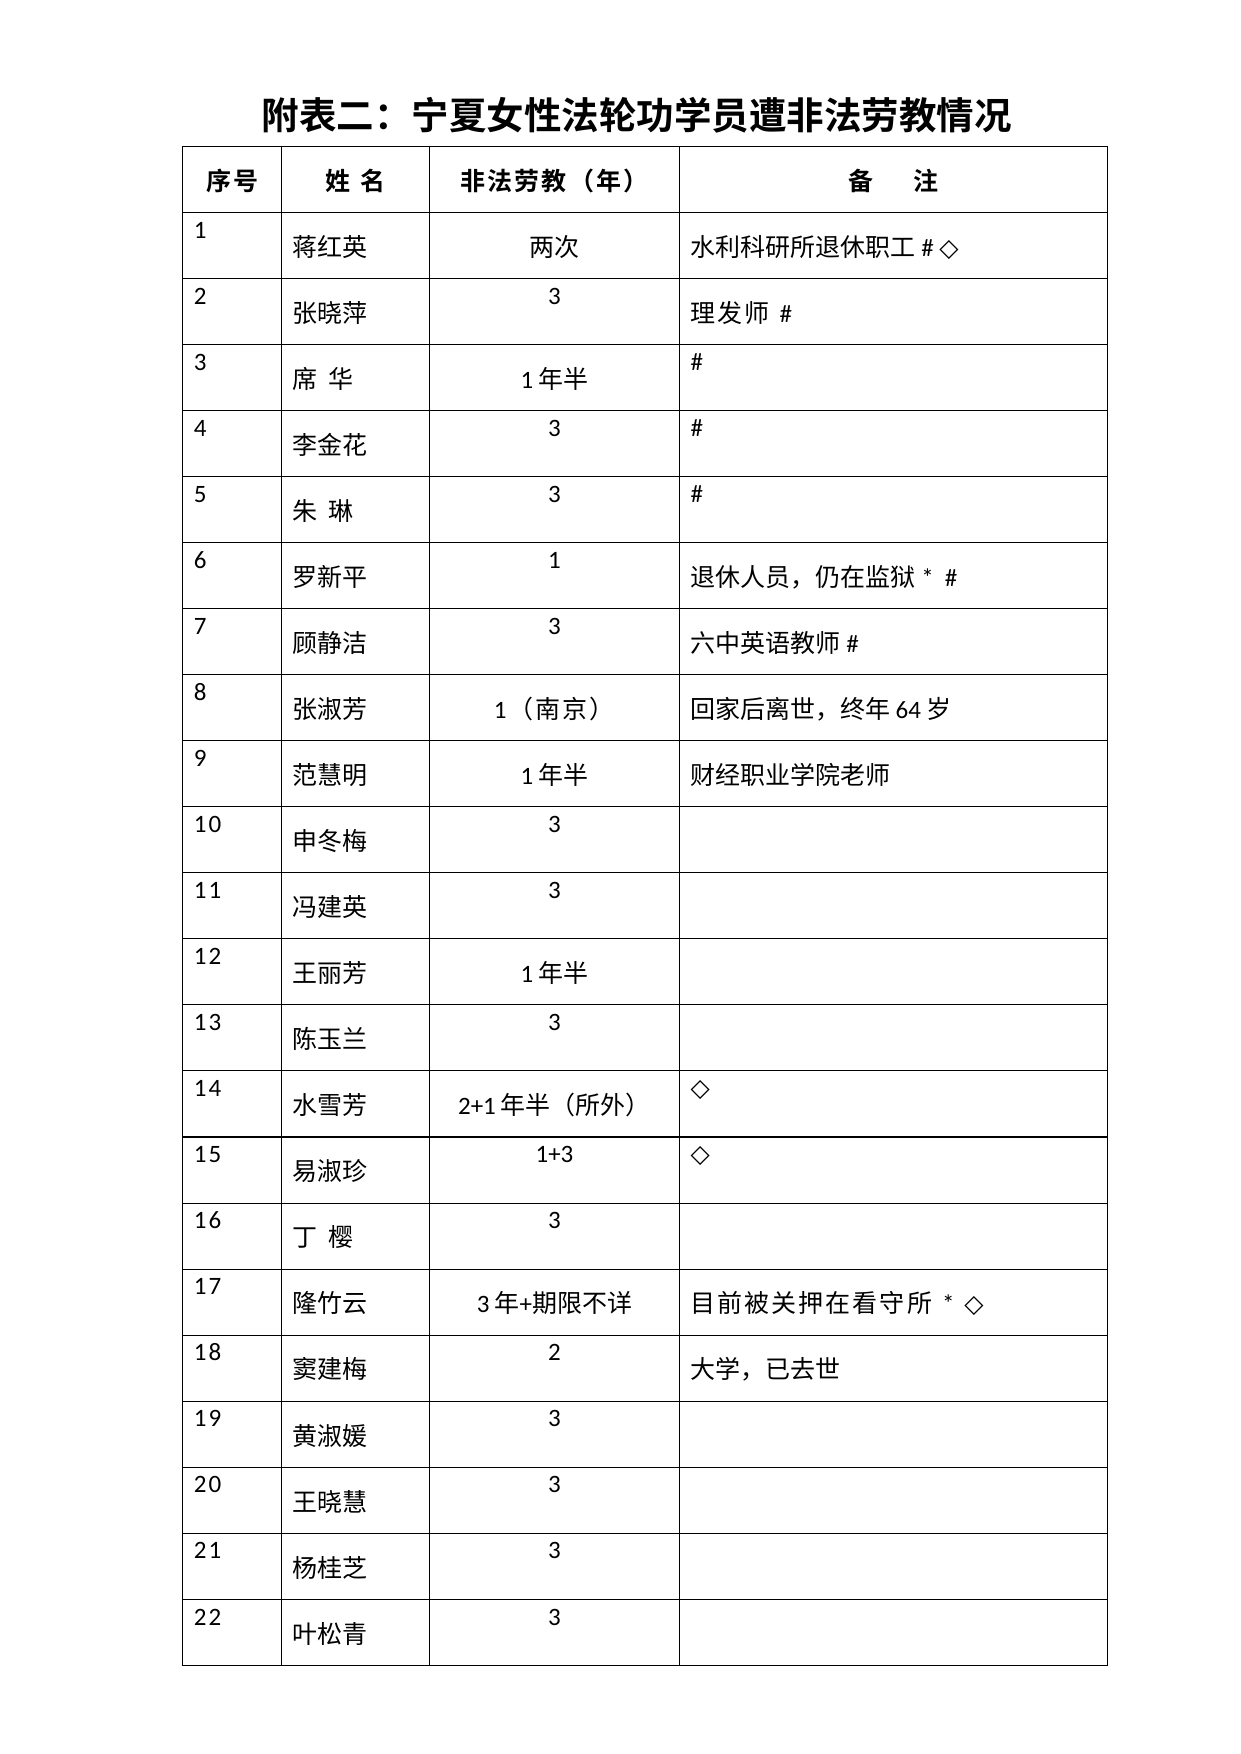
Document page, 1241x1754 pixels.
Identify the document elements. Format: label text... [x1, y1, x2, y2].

table_cell 3 [430, 873, 679, 938]
table_cell 1 [183, 213, 281, 278]
table_cell 3 [430, 411, 679, 476]
table_cell [680, 939, 1107, 1004]
table_cell 财经职业学院老师 [680, 741, 1107, 806]
table_cell 退休人员，仍在监狱 * # [680, 543, 1107, 608]
table_cell 11 [183, 873, 281, 938]
table_cell [680, 807, 1107, 872]
table_header 非法劳教（年） [430, 147, 679, 212]
table_cell 2+1年半（所外） [430, 1071, 679, 1136]
table_cell 回家后离世，终年64岁 [680, 675, 1107, 740]
table_cell 黄淑媛 [282, 1402, 429, 1467]
table_cell 张淑芳 [282, 675, 429, 740]
table_cell [680, 873, 1107, 938]
table_cell 3 [430, 609, 679, 674]
table_cell 19 [183, 1402, 281, 1467]
table_cell 2 [183, 279, 281, 344]
table_cell ◇ [680, 1138, 1107, 1202]
table_cell 理发师 # [680, 279, 1107, 344]
table_cell 1+3 [430, 1138, 679, 1202]
table_cell [680, 1402, 1107, 1467]
table_cell 17 [183, 1270, 281, 1334]
table_cell 9 [183, 741, 281, 806]
table_cell 8 [183, 675, 281, 740]
table_cell 顾静洁 [282, 609, 429, 674]
table_cell 10 [183, 807, 281, 872]
table_cell 3 [430, 1005, 679, 1070]
table_cell 3 [430, 477, 679, 542]
table_cell 1（南京） [430, 675, 679, 740]
table_cell [680, 1204, 1107, 1268]
table_cell 7 [183, 609, 281, 674]
table_cell 18 [183, 1336, 281, 1401]
table_cell # [680, 345, 1107, 410]
table_cell 易淑珍 [282, 1138, 429, 1202]
table_cell # [680, 477, 1107, 542]
table_header 姓 名 [282, 147, 429, 212]
table_cell 16 [183, 1204, 281, 1268]
table_cell 大学，已去世 [680, 1336, 1107, 1401]
table_cell 12 [183, 939, 281, 1004]
table_cell 3 [430, 1468, 679, 1533]
table_cell 21 [183, 1534, 281, 1599]
table_cell 范慧明 [282, 741, 429, 806]
table_cell 20 [183, 1468, 281, 1533]
table_cell 窦建梅 [282, 1336, 429, 1401]
table_header 序号 [183, 147, 281, 212]
table_cell 22 [183, 1600, 281, 1665]
table_cell 3 [430, 1600, 679, 1665]
table_cell 叶松青 [282, 1600, 429, 1665]
table_cell 5 [183, 477, 281, 542]
table_cell 李金花 [282, 411, 429, 476]
table_cell [680, 1005, 1107, 1070]
table_cell 3 [430, 807, 679, 872]
table_cell 蒋红英 [282, 213, 429, 278]
table_cell 3 [430, 279, 679, 344]
table_cell 冯建英 [282, 873, 429, 938]
table_cell [680, 1468, 1107, 1533]
table_cell 2 [430, 1336, 679, 1401]
table_cell 4 [183, 411, 281, 476]
table_cell 1年半 [430, 939, 679, 1004]
table_cell 六中英语教师 # [680, 609, 1107, 674]
table_cell 水利科研所退休职工 # ◇ [680, 213, 1107, 278]
table_cell 目前被关押在看守所 * ◇ [680, 1270, 1107, 1334]
table_cell ◇ [680, 1071, 1107, 1136]
table_cell 15 [183, 1138, 281, 1202]
table_cell 1年半 [430, 345, 679, 410]
table_cell 两次 [430, 213, 679, 278]
table_cell 席 华 [282, 345, 429, 410]
table_cell [680, 1534, 1107, 1599]
table_cell 张晓萍 [282, 279, 429, 344]
table_cell 3 [183, 345, 281, 410]
table_cell 13 [183, 1005, 281, 1070]
table_cell 3 [430, 1534, 679, 1599]
table_cell 3 [430, 1402, 679, 1467]
table_cell 6 [183, 543, 281, 608]
table_cell 14 [183, 1071, 281, 1136]
table_cell # [680, 411, 1107, 476]
table_cell [680, 1600, 1107, 1665]
table_cell 朱 琳 [282, 477, 429, 542]
table_cell 丁 樱 [282, 1204, 429, 1268]
table_cell 王晓慧 [282, 1468, 429, 1533]
table_cell 1年半 [430, 741, 679, 806]
table_cell 水雪芳 [282, 1071, 429, 1136]
table_cell 陈玉兰 [282, 1005, 429, 1070]
table_cell 王丽芳 [282, 939, 429, 1004]
table_header 备 注 [680, 147, 1107, 212]
table_cell 1 [430, 543, 679, 608]
table_cell 杨桂芝 [282, 1534, 429, 1599]
table_cell 罗新平 [282, 543, 429, 608]
text 附表二：宁夏女性法轮功学员遭非法劳教情况 [133, 81, 1140, 146]
table_cell 3 [430, 1204, 679, 1268]
table_cell 申冬梅 [282, 807, 429, 872]
table_cell 隆竹云 [282, 1270, 429, 1334]
table_cell 3年+期限不详 [430, 1270, 679, 1334]
